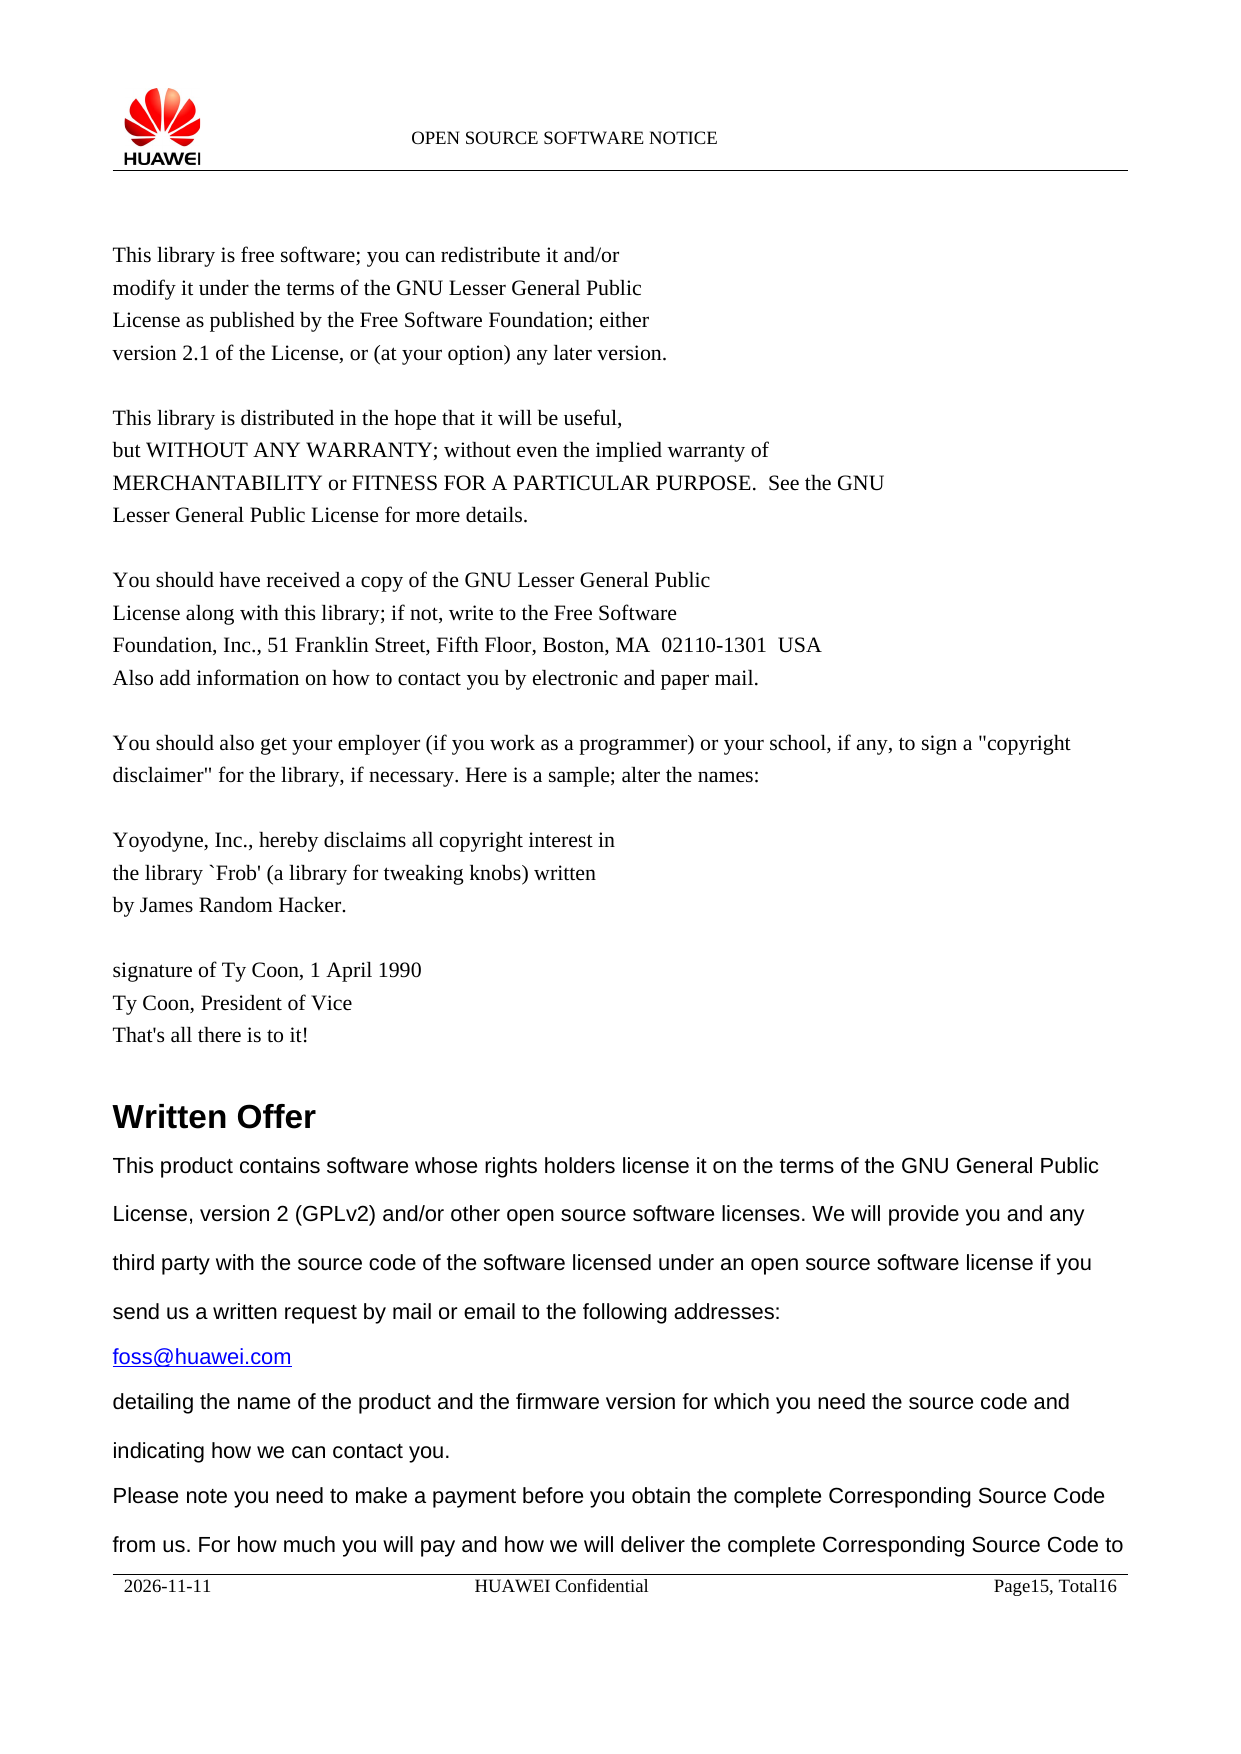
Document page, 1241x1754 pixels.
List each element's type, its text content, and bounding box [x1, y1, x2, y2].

text detailing the name of the product and the firmware version for which you need the source code and indicating how we can contact you. [112, 1385, 1128, 1467]
text foss@huawei.com [112, 1340, 1128, 1373]
text This product contains software whose rights holders license it on the terms of the GNU General Public License, version 2 (GPLv2) and/or other open source software licenses. We will provide you and any third party with the source code of the software licensed under an open source software license if you send us a written request by mail or email to the following addresses: [112, 1149, 1128, 1328]
text Written Offer [112, 1084, 1128, 1149]
picture [124, 88, 201, 165]
